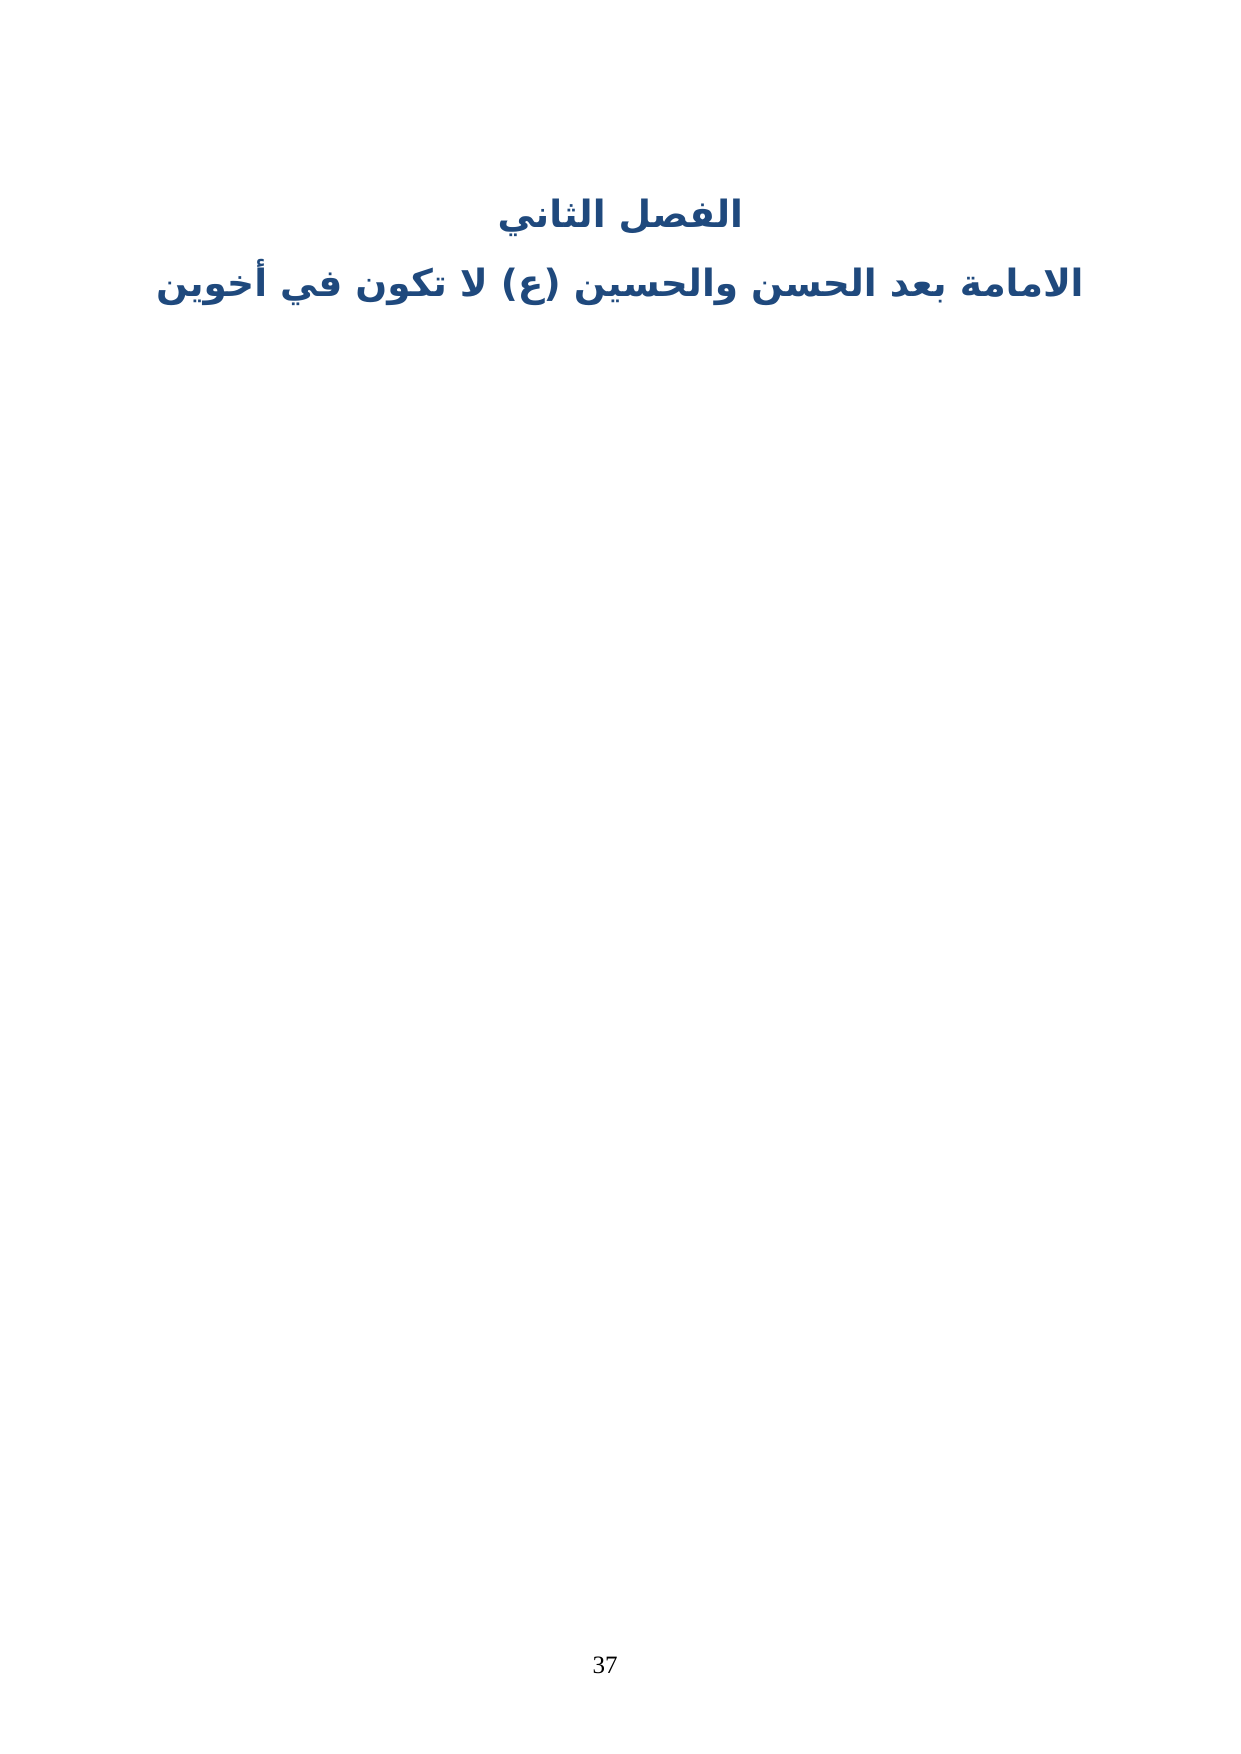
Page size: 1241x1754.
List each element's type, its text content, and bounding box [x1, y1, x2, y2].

subtitle الفصل الثاني [150, 192, 1090, 236]
subtitle الامامة بعد الحسن والحسين (ع) لا تكون في أخوين [150, 261, 1090, 305]
